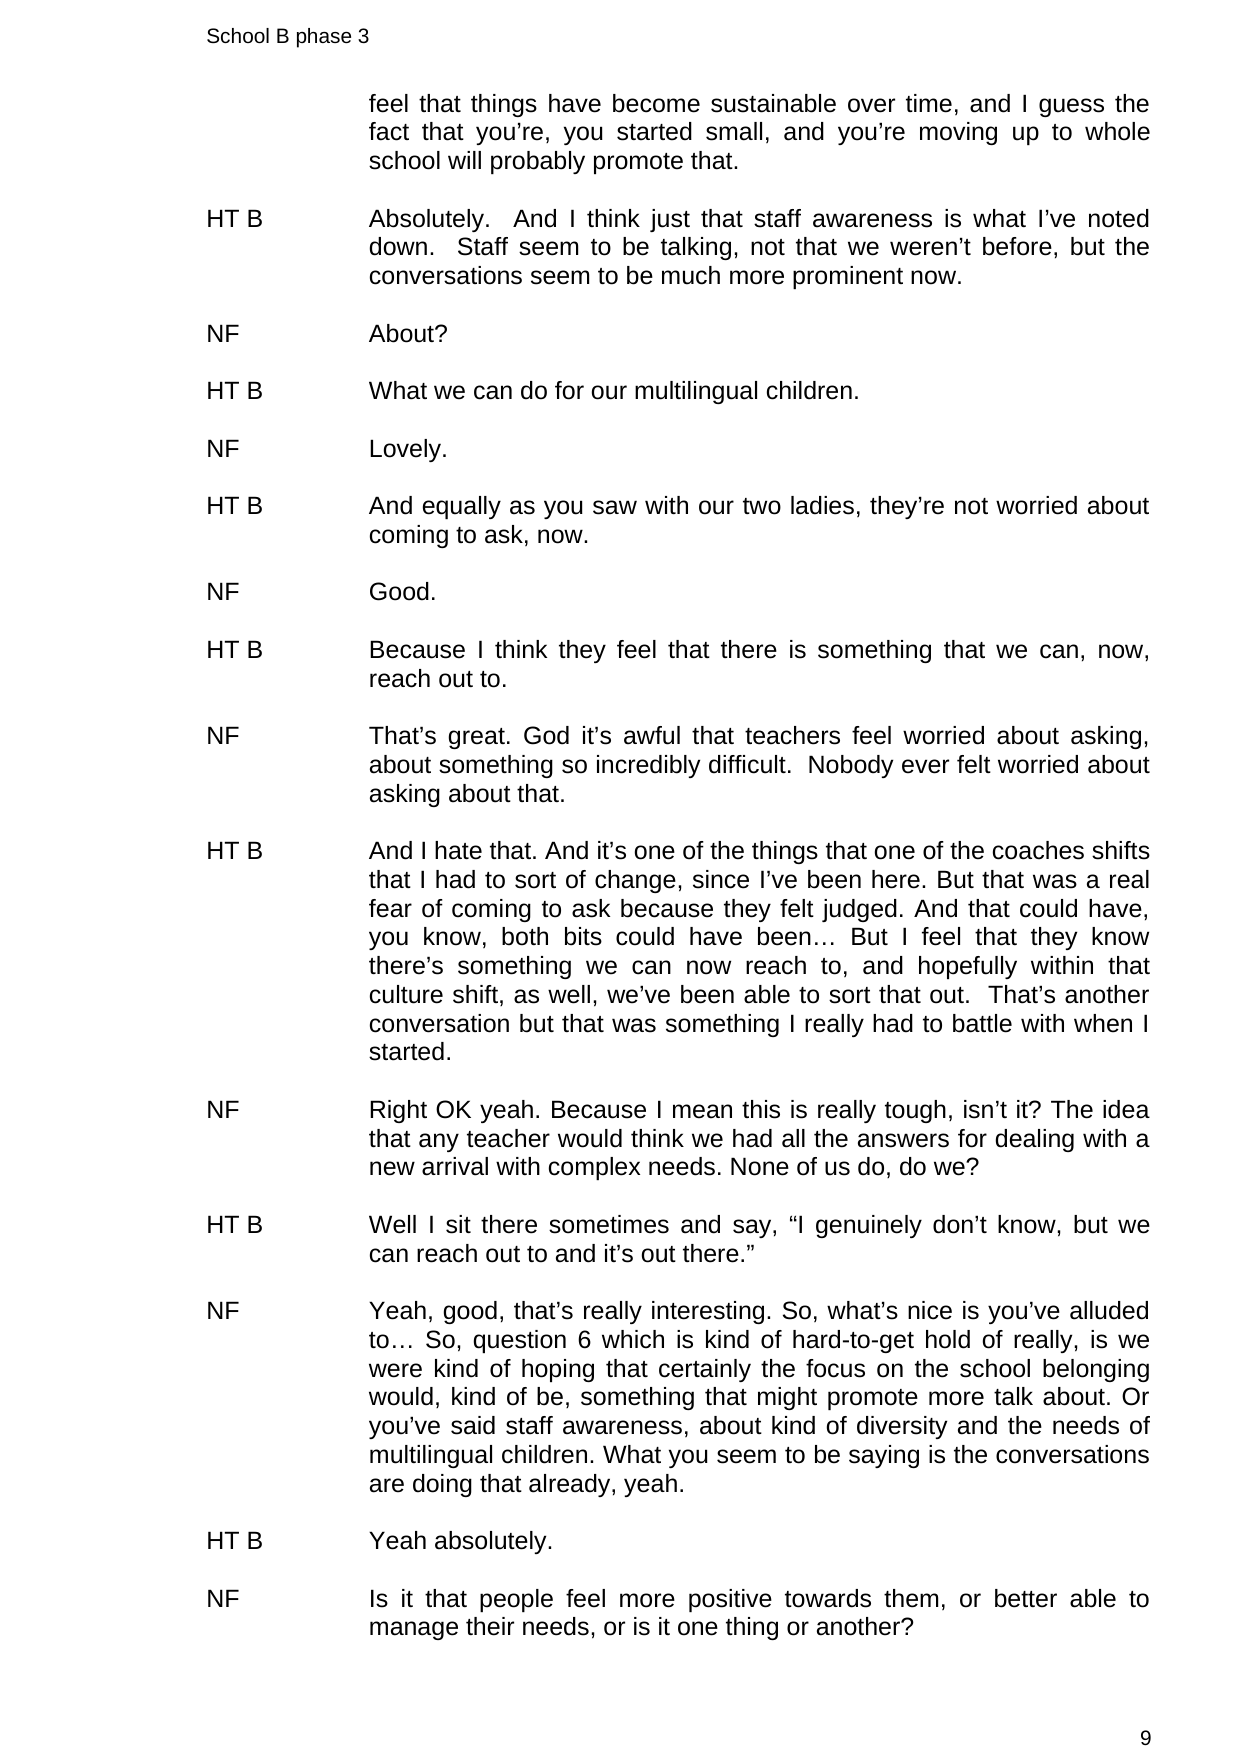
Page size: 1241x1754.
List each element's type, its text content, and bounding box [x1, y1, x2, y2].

text HT B What we can do for our multilingual children. [206, 376, 1152, 405]
text NF Right OK yeah. Because I mean this is really tough, isn’t it? The idea that any teacher would think we had all the answers for dealing with a new arrival with complex needs. None of us do, do we? [206, 1095, 1152, 1181]
text NF Good. [206, 577, 1152, 606]
text NF Yeah, good, that’s really interesting. So, what’s nice is you’ve alluded to… So, question 6 which is kind of hard-to-get hold of really, is we were kind of hoping that certainly the focus on the school belonging would, kind of be, something that might promote more talk about. Or you’ve said staff awareness, about kind of diversity and the needs of multilingual children. What you seem to be saying is the conversations are doing that already, yeah. [206, 1296, 1152, 1497]
text NF That’s great. God it’s awful that teachers feel worried about asking, about something so incredibly difficult. Nobody ever felt worried about asking about that. [206, 721, 1152, 807]
text HT B Because I think they feel that there is something that we can, now, reach out to. [206, 635, 1152, 692]
text HT B Yeah absolutely. [206, 1526, 1152, 1555]
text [206, 89, 1152, 175]
text HT B Absolutely. And I think just that staff awareness is what I’ve noted down. Staff seem to be talking, not that we weren’t before, but the conversations seem to be much more prominent now. [206, 204, 1152, 290]
text HT B Well I sit there sometimes and say, “I genuinely don’t know, but we can reach out to and it’s out there.” [206, 1210, 1152, 1267]
text NF About? [206, 319, 1152, 347]
text HT B And equally as you saw with our two ladies, they’re not worried about coming to ask, now. [206, 491, 1152, 549]
text NF Is it that people feel more positive towards them, or better able to manage their needs, or is it one thing or another? [206, 1584, 1152, 1641]
text HT B And I hate that. And it’s one of the things that one of the coaches shifts that I had to sort of change, since I’ve been here. But that was a real fear of coming to ask because they felt judged. And that could have, you know, both bits could have been… But I feel that they know there’s something we can now reach to, and hopefully within that culture shift, as well, we’ve been able to sort that out. That’s another conversation but that was something I really had to battle with when I started. [206, 836, 1152, 1066]
text NF Lovely. [206, 434, 1152, 462]
